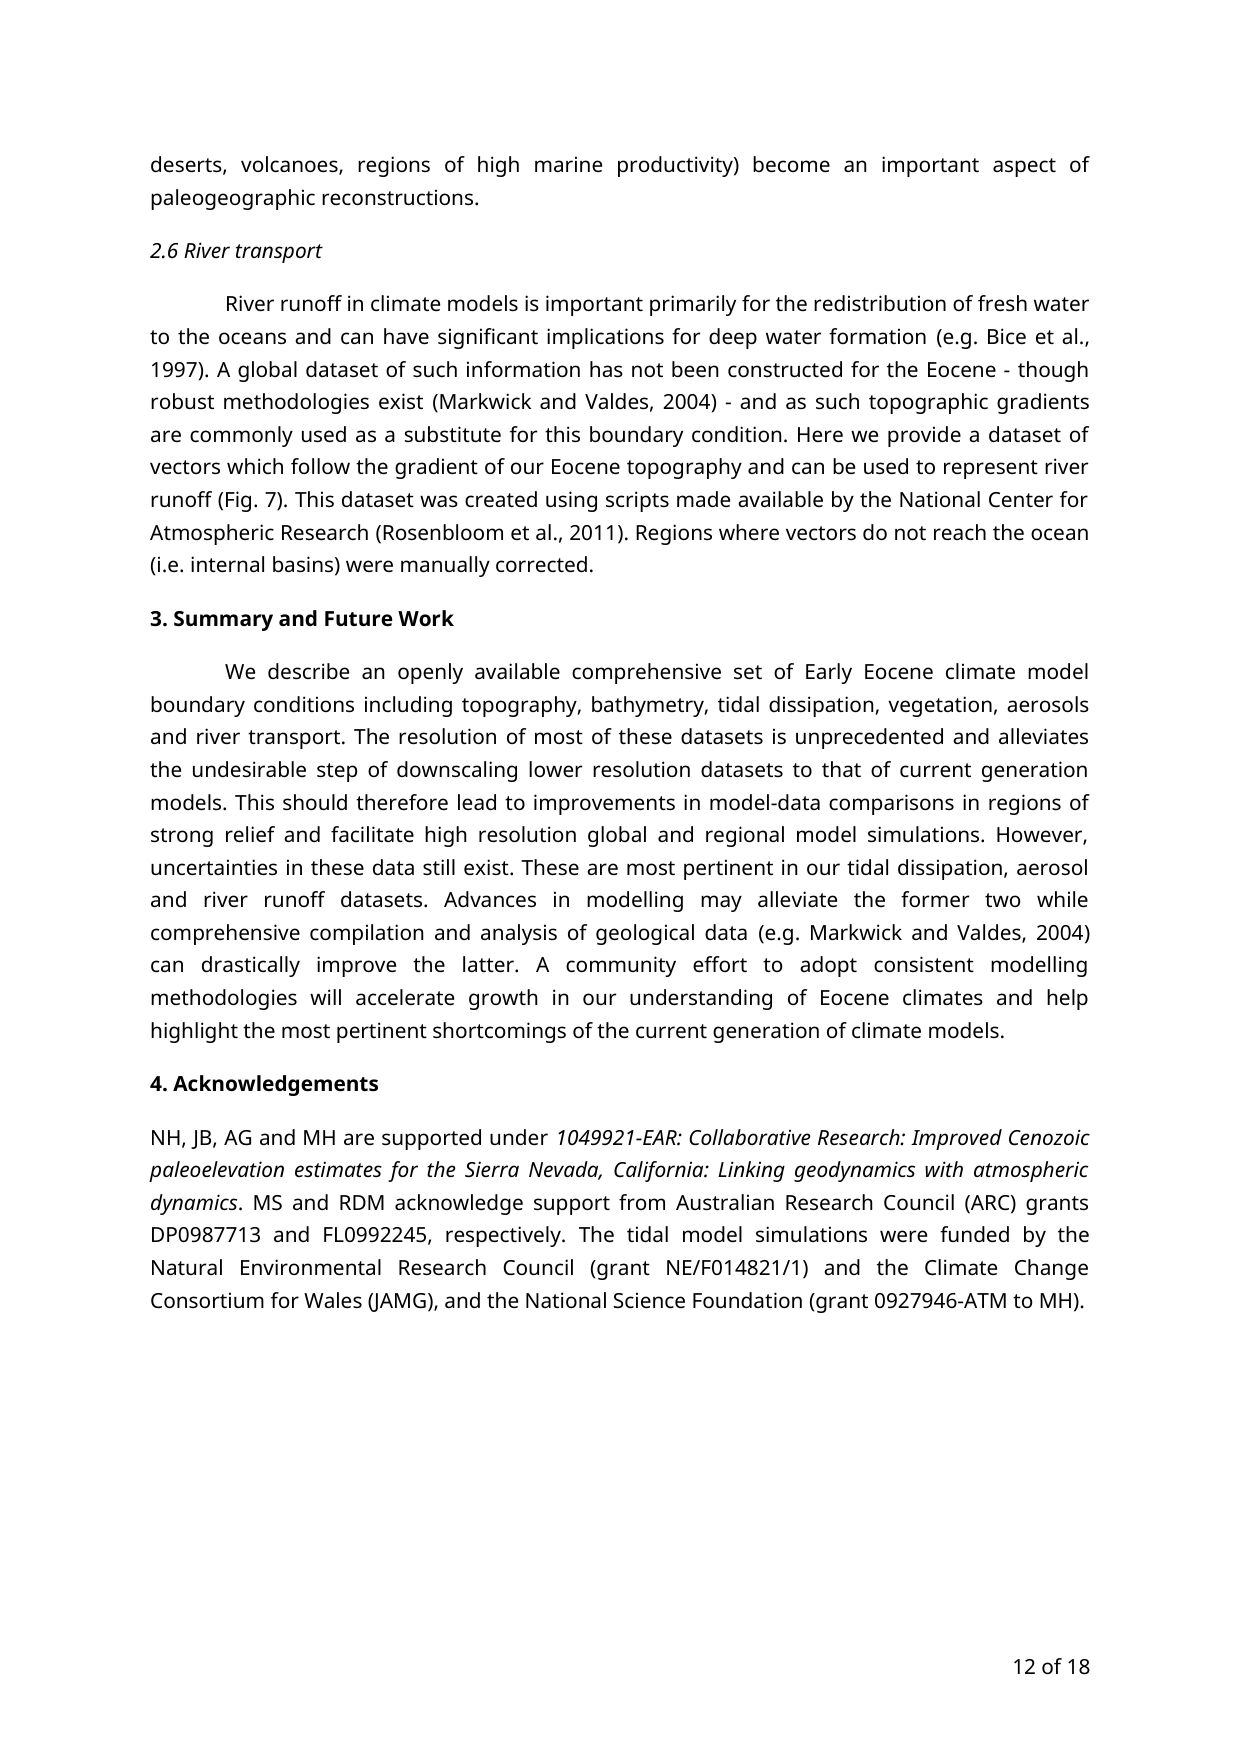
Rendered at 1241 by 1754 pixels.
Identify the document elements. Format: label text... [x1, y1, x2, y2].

text NH, JB, AG and MH are supported under 1049921-EAR: Collaborative Research: Improved Cenozoic paleoelevation estimates for the Sierra Nevada, California: Linking geodynamics with atmospheric dynamics. MS and RDM acknowledge support from Australian Research Council (ARC) grants DP0987713 and FL0992245, respectively. The tidal model simulations were funded by the Natural Environmental Research Council (grant NE/F014821/1) and the Climate Change Consortium for Wales (JAMG), and the National Science Foundation (grant 0927946-ATM to MH). [150, 1123, 1090, 1314]
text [150, 150, 1090, 211]
text River runoff in climate models is important primarily for the redistribution of fresh water to the oceans and can have significant implications for deep water formation (e.g. Bice et al., 1997). A global dataset of such information has not been constructed for the Eocene - though robust methodologies exist (Markwick and Valdes, 2004) - and as such topographic gradients are commonly used as a substitute for this boundary condition. Here we provide a dataset of vectors which follow the gradient of our Eocene topography and can be used to represent river runoff (Fig. 7). This dataset was created using scripts made available by the National Center for Atmospheric Research (Rosenbloom et al., 2011). Regions where vectors do not reach the ocean (i.e. internal basins) were manually corrected. [150, 289, 1090, 579]
text We describe an openly available comprehensive set of Early Eocene climate model boundary conditions including topography, bathymetry, tidal dissipation, vegetation, aerosols and river transport. The resolution of most of these datasets is unprecedented and alleviates the undesirable step of downscaling lower resolution datasets to that of current generation models. This should therefore lead to improvements in model-data comparisons in regions of strong relief and facilitate high resolution global and regional model simulations. However, uncertainties in these data still exist. These are most pertinent in our tidal dissipation, aerosol and river runoff datasets. Advances in modelling may alleviate the former two while comprehensive compilation and analysis of geological data (e.g. Markwick and Valdes, 2004) can drastically improve the latter. A community effort to adopt consistent modelling methodologies will accelerate growth in our understanding of Eocene climates and help highlight the most pertinent shortcomings of the current generation of climate models. [150, 657, 1090, 1044]
text 2.6 River transport [150, 236, 1090, 264]
text 4. Acknowledgements [150, 1069, 1090, 1098]
text 3. Summary and Future Work [150, 604, 1090, 632]
